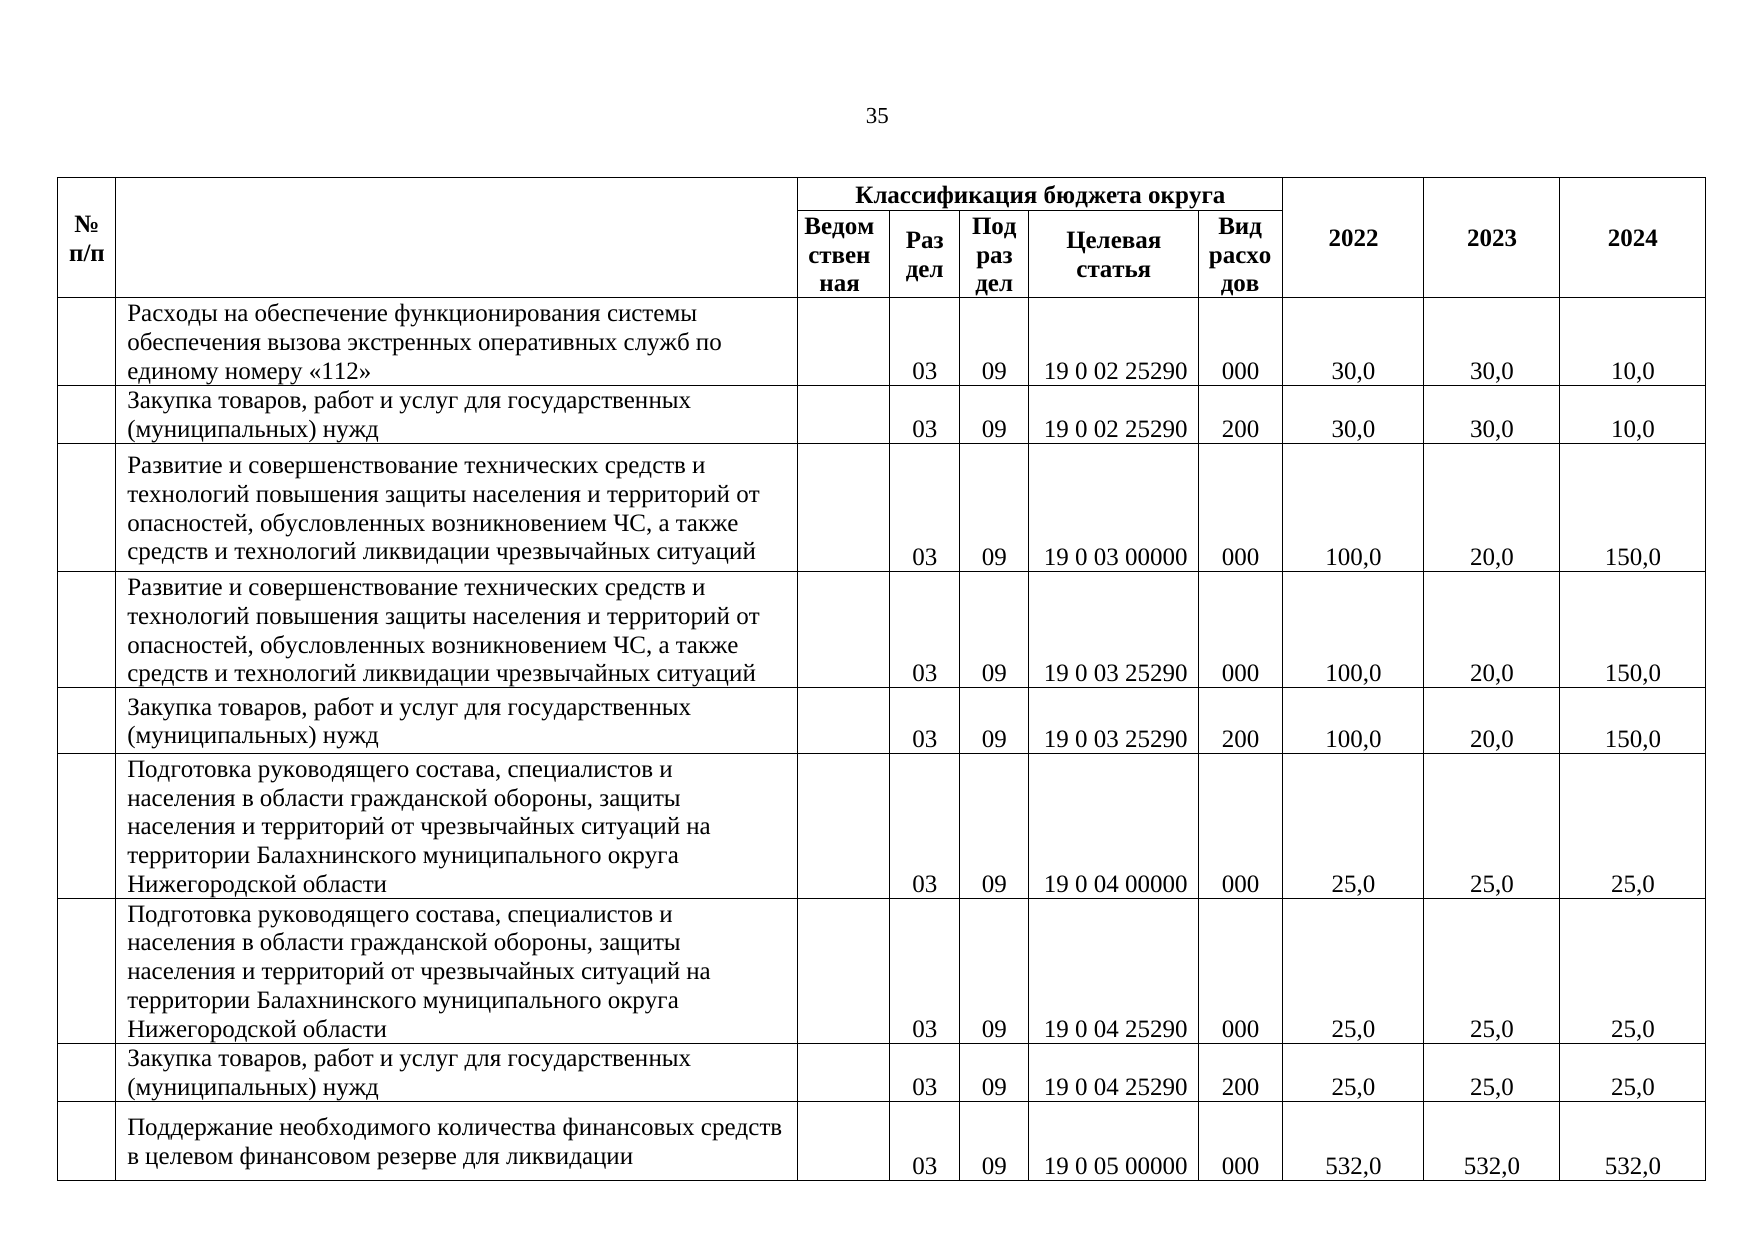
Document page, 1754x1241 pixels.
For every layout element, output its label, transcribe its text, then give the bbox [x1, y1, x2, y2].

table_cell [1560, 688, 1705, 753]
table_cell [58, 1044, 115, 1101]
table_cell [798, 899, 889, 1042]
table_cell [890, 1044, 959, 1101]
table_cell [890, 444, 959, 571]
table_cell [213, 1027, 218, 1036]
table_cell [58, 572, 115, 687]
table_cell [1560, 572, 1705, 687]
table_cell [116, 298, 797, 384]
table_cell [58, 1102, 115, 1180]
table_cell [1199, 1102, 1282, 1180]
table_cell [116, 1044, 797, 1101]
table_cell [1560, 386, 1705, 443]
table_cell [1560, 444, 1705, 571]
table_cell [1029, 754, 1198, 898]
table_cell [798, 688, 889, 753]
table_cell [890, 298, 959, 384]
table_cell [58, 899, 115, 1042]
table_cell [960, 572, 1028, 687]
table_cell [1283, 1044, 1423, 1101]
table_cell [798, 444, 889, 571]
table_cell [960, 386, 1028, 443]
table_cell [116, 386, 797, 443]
table_header Классификация бюджета округа [798, 178, 1282, 210]
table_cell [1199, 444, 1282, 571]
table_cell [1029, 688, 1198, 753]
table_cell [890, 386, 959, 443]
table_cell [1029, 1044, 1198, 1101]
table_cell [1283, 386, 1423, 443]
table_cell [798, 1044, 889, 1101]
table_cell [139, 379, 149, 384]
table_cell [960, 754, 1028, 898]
table_header № п/п [58, 178, 115, 297]
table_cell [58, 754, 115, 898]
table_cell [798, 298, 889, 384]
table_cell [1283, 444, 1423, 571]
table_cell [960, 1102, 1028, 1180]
table_cell Целевая статья [1029, 211, 1198, 297]
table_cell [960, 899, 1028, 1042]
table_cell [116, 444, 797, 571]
table_cell Вид расхо дов [1199, 211, 1282, 297]
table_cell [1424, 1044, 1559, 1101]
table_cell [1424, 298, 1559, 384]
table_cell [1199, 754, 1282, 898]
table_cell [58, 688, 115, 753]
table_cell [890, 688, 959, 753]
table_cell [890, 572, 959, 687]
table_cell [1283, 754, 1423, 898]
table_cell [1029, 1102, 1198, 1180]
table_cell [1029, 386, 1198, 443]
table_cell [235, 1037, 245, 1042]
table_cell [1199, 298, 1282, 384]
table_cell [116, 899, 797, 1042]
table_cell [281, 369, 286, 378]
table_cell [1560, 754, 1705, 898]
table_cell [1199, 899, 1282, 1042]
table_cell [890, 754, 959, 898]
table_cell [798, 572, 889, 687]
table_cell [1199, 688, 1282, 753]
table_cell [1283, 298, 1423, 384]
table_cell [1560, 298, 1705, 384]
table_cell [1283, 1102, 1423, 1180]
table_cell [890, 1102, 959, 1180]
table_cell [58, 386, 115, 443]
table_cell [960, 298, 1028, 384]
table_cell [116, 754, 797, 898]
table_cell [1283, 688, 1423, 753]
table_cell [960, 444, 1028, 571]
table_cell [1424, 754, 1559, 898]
table_header 2022 [1283, 178, 1423, 297]
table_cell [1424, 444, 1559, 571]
table_header [116, 178, 797, 297]
table_header 2023 [1424, 178, 1559, 297]
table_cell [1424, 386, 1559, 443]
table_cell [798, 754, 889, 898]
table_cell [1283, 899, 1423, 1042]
table_cell Ведом ствен ная [798, 211, 889, 297]
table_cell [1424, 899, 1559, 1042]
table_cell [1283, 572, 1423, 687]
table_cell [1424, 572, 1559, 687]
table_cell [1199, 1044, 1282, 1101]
table_cell Раз дел [890, 211, 959, 297]
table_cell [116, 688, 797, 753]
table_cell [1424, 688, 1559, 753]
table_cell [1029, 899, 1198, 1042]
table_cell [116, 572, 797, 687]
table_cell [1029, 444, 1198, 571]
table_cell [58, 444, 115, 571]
table_cell Под раз дел [960, 211, 1028, 297]
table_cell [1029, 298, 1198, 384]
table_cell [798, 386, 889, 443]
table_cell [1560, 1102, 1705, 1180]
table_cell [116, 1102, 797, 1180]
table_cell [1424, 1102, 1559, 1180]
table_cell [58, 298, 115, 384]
table_header 2024 [1560, 178, 1705, 297]
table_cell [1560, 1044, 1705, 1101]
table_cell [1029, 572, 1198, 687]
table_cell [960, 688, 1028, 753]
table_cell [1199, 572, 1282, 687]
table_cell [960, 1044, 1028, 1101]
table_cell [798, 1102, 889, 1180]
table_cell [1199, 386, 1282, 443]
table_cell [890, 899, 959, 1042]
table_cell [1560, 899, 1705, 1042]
